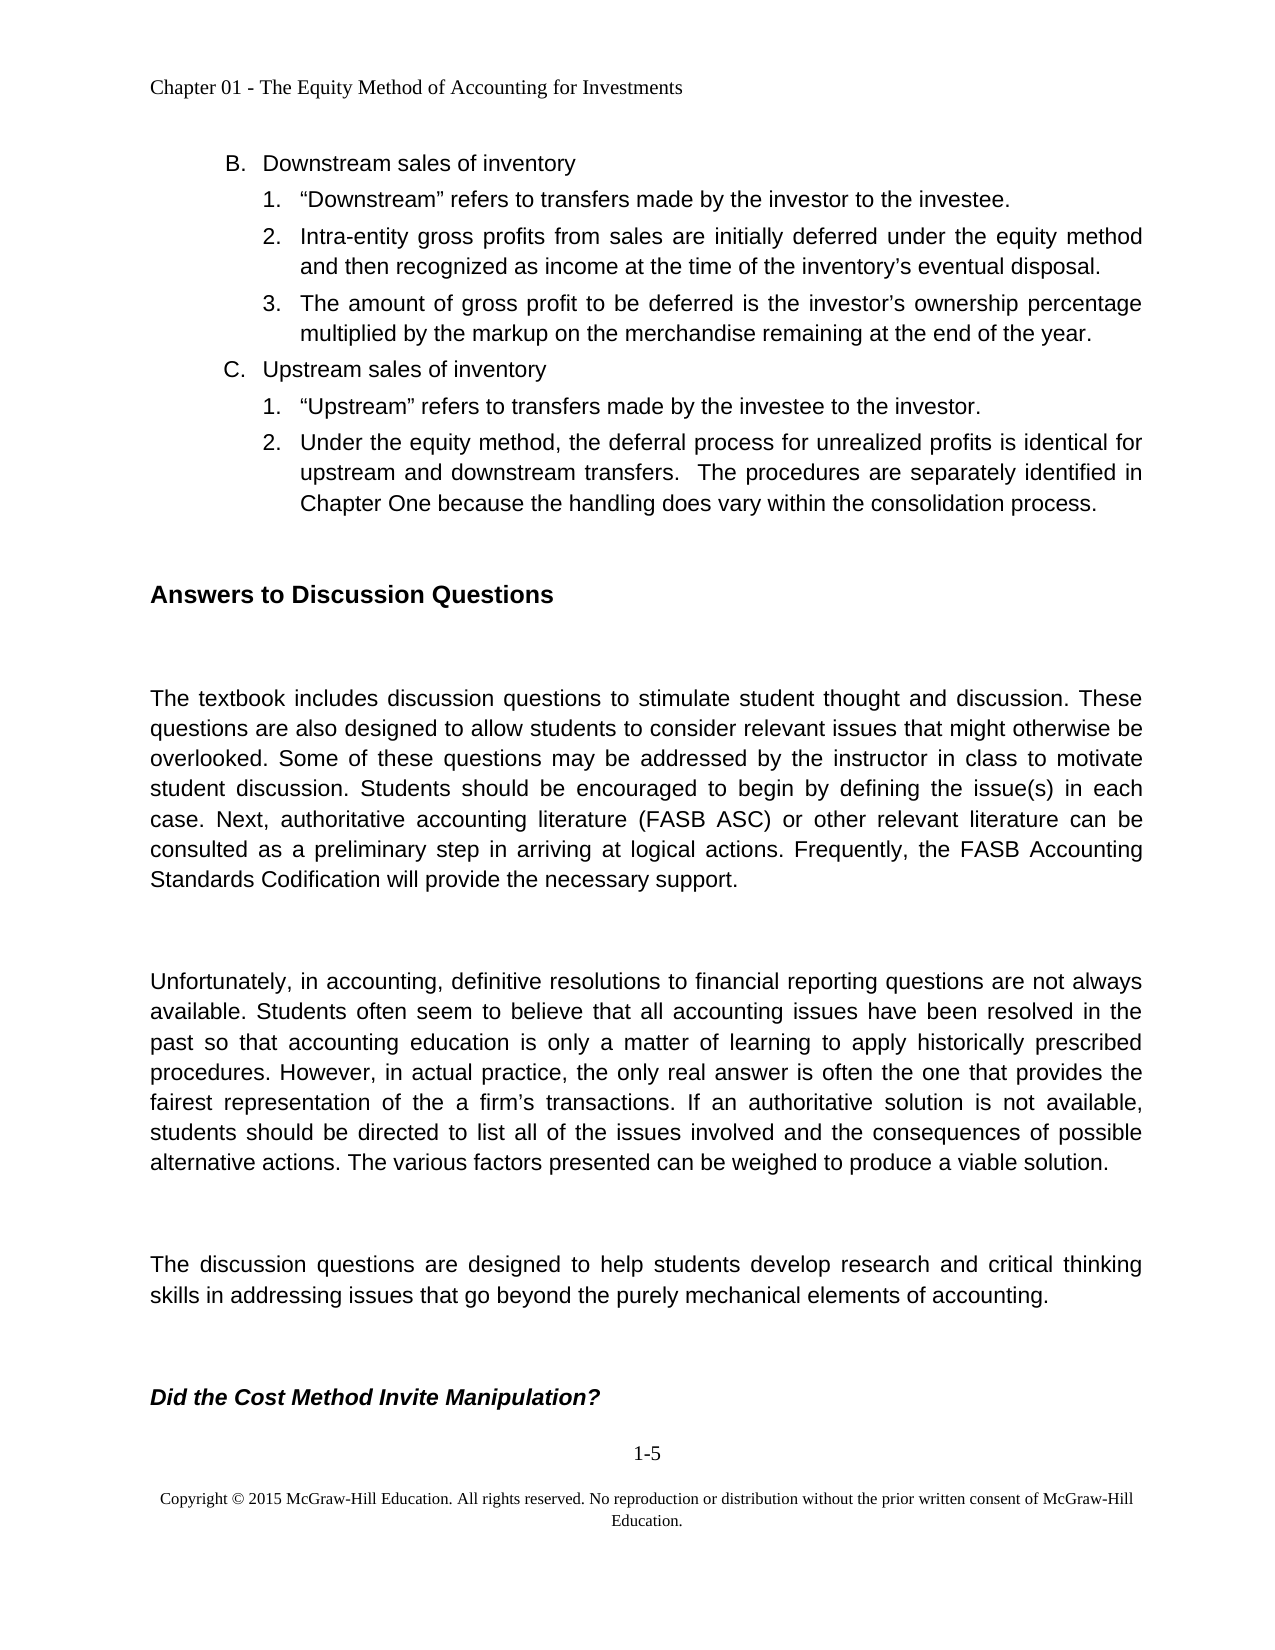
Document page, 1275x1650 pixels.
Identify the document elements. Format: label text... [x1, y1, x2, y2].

list Under the equity method, the deferral process for unrealized profits is identical for upstream and downstream transfers. The procedures are separately identified in Chapter One because the handling does vary within the consolidation process. [262, 429, 1144, 516]
text The discussion questions are designed to help students develop research and critical thinking skills in addressing issues that go beyond the purely mechanical elements of accounting. [150, 1251, 1144, 1308]
list Downstream sales of inventory [225, 150, 1144, 176]
text Did the Cost Method Invite Manipulation? [150, 1384, 1069, 1410]
text The textbook includes discussion questions to stimulate student thought and discussion. These questions are also designed to allow students to consider relevant issues that might otherwise be overlooked. Some of these questions may be addressed by the instructor in class to motivate student discussion. Students should be encouraged to begin by defining the issue(s) in each case. Next, authoritative accounting literature (FASB ASC) or other relevant literature can be consulted as a preliminary step in arriving at logical actions. Frequently, the FASB Accounting Standards Codification will provide the necessary support. [150, 685, 1144, 892]
text Answers to Discussion Questions [150, 580, 1144, 609]
list “Upstream” refers to transfers made by the investee to the investor. [262, 393, 1144, 419]
list Upstream sales of inventory [223, 356, 1144, 383]
list The amount of gross profit to be deferred is the investor’s ownership percentage multiplied by the markup on the merchandise remaining at the end of the year. [262, 289, 1144, 346]
text Unfortunately, in accounting, definitive resolutions to financial reporting questions are not always available. Students often seem to believe that all accounting issues have been resolved in the past so that accounting education is only a matter of learning to apply historically prescribed procedures. However, in actual practice, the only real answer is often the one that provides the fairest representation of the a firm’s transactions. If an authoritative solution is not available, students should be directed to list all of the issues involved and the consequences of possible alternative actions. The various factors presented can be weighed to produce a viable solution. [150, 968, 1144, 1176]
list Intra-entity gross profits from sales are initially deferred under the equity method and then recognized as income at the time of the inventory’s eventual disposal. [262, 223, 1144, 279]
list “Downstream” refers to transfers made by the investor to the investee. [262, 186, 1144, 213]
